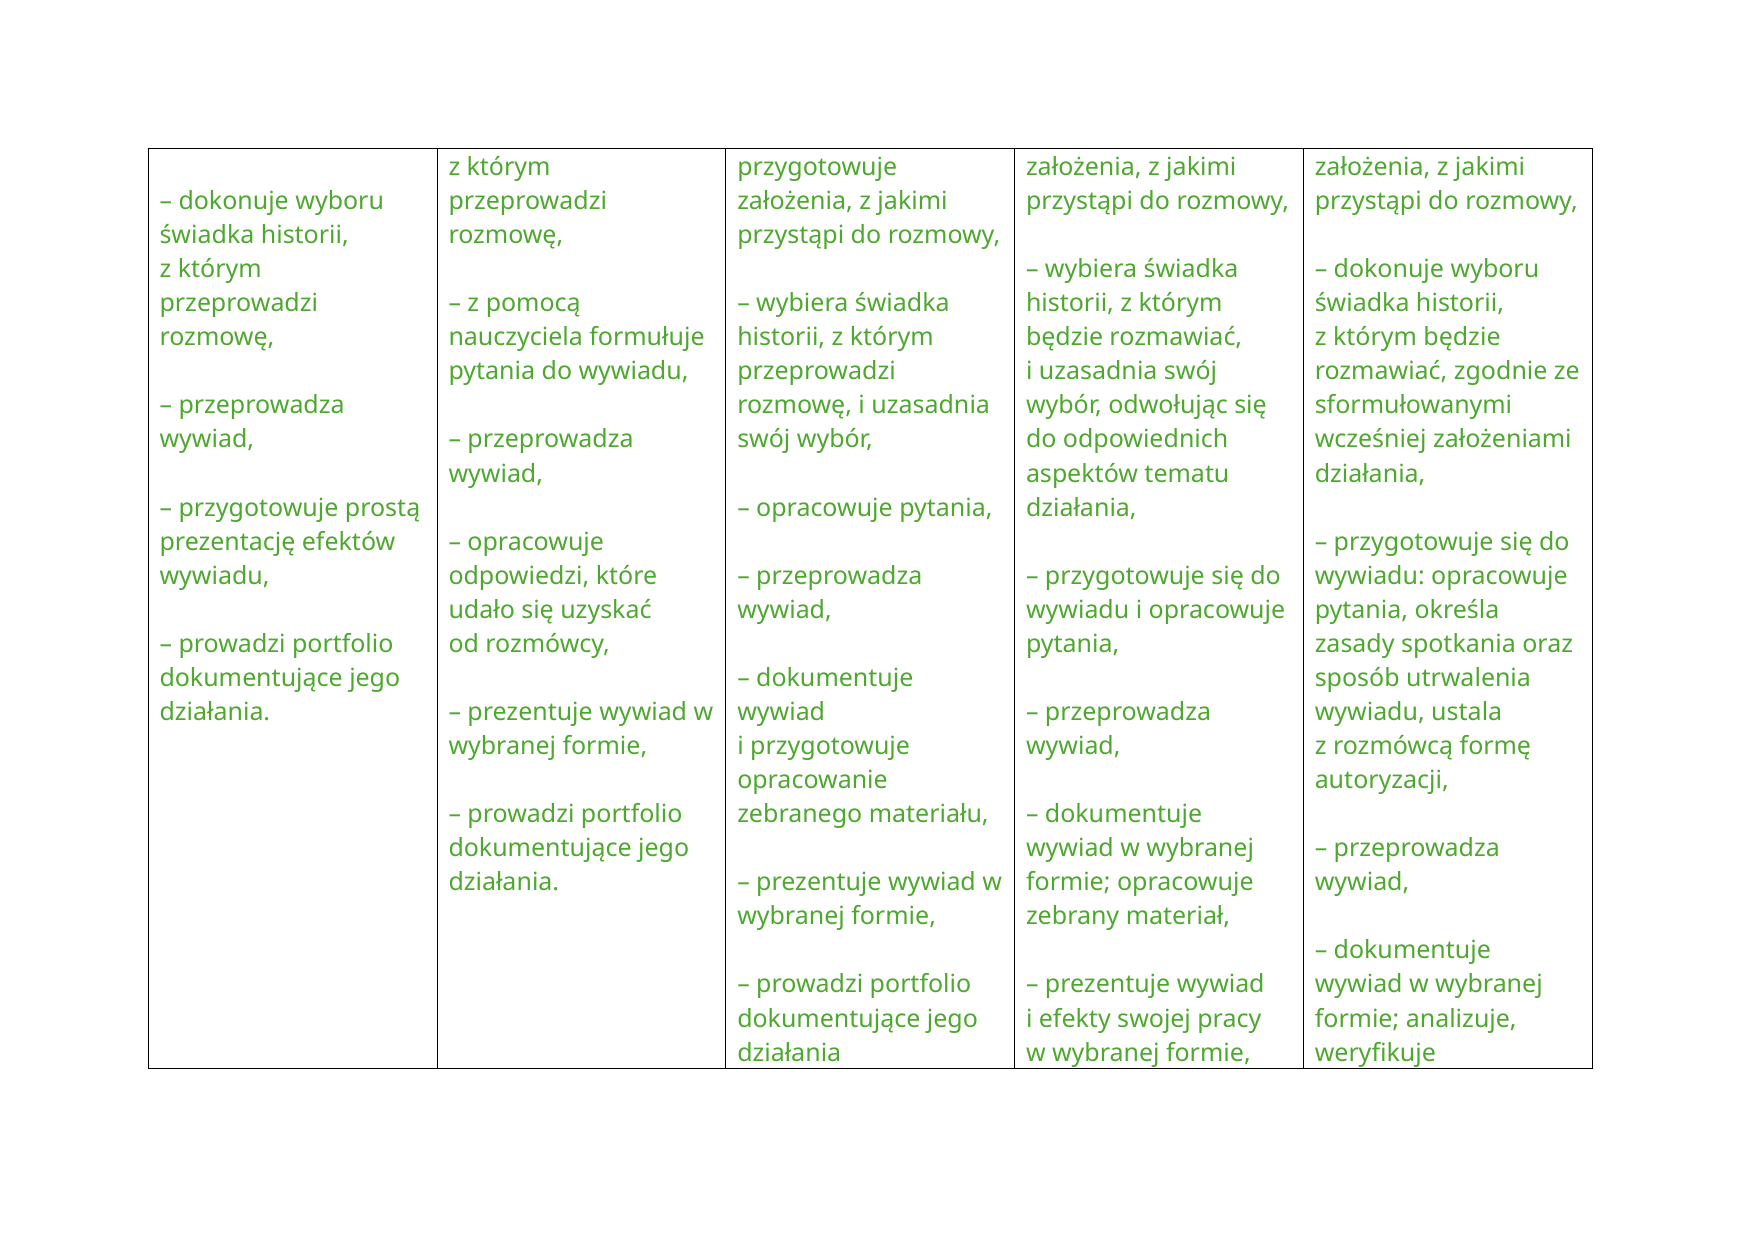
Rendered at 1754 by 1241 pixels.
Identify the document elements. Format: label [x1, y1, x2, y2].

table_cell [149, 149, 437, 1068]
table_cell [1304, 149, 1592, 1068]
table_cell [1015, 149, 1303, 1068]
table_cell [726, 149, 1014, 1068]
table_cell [438, 149, 725, 1068]
